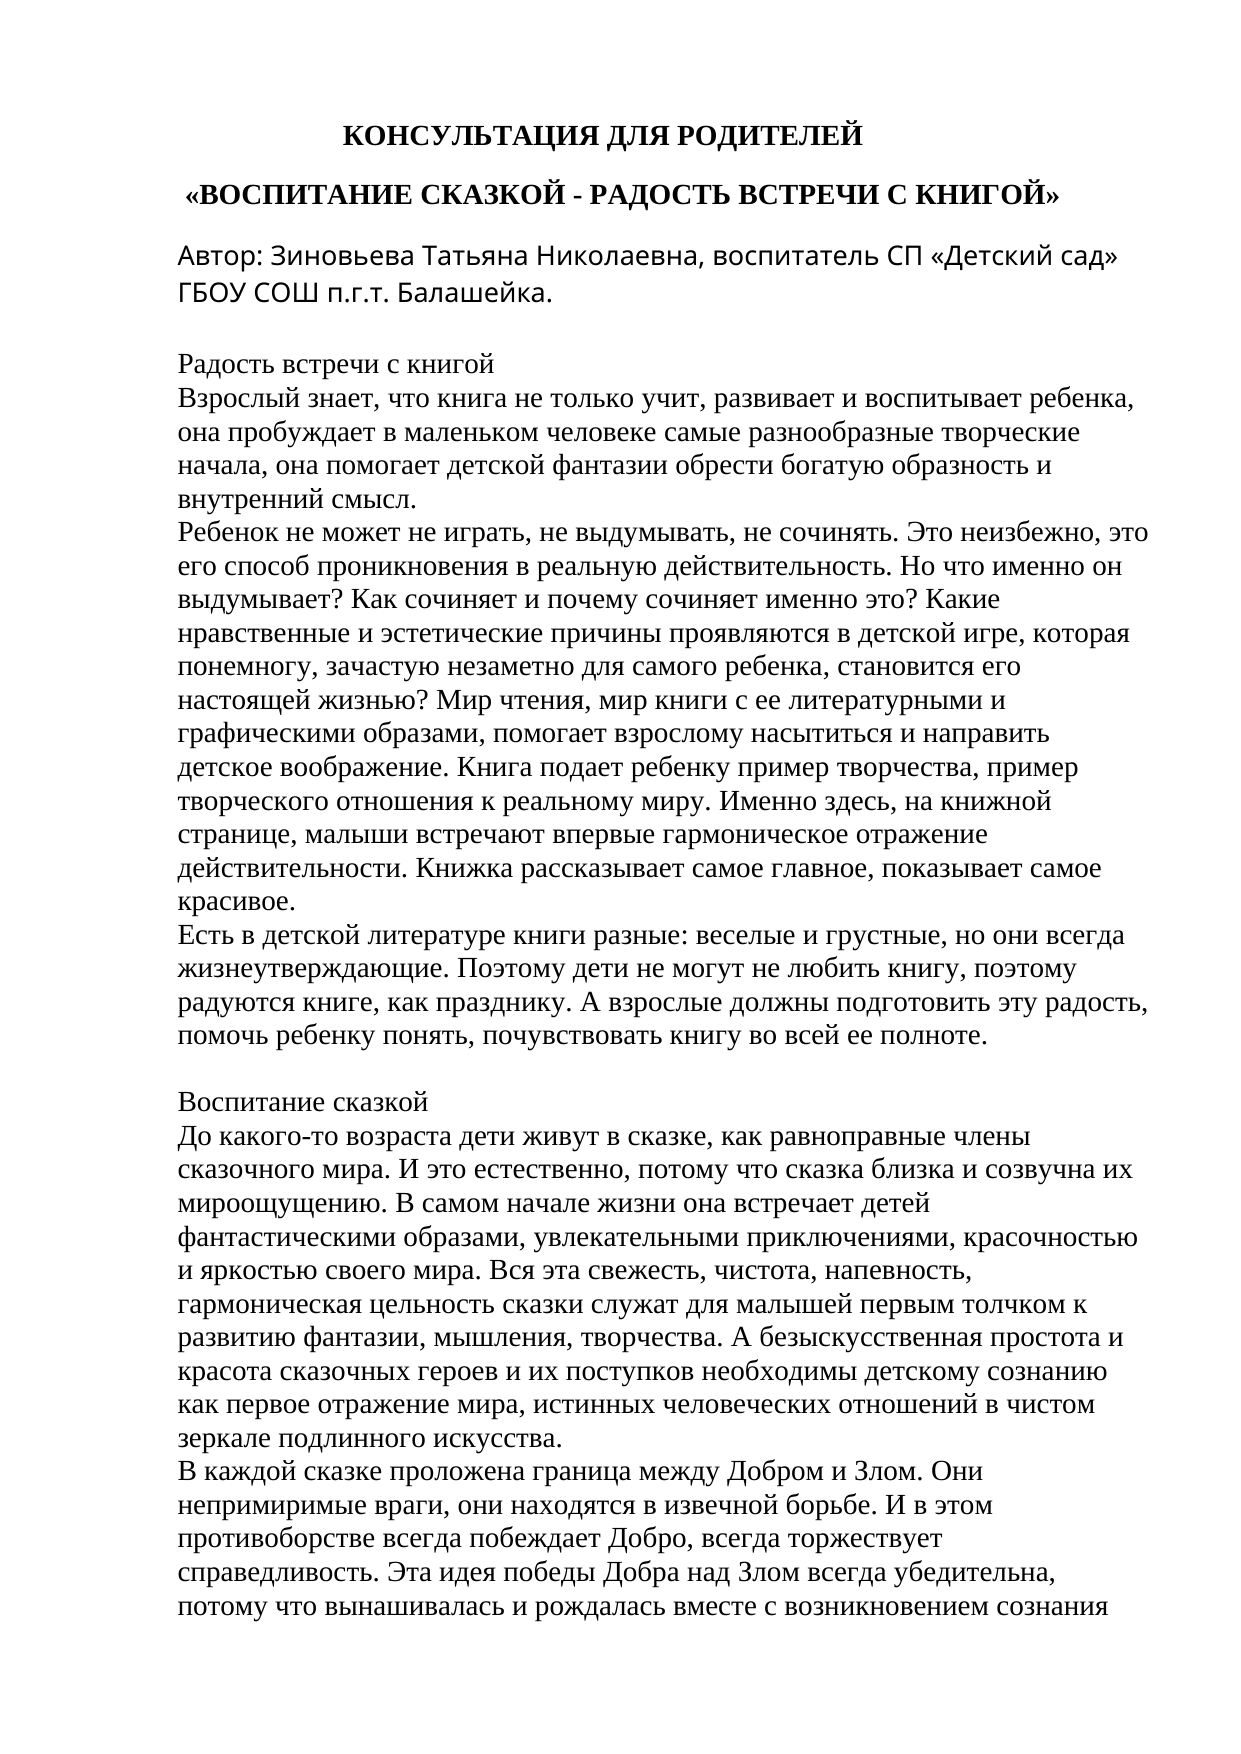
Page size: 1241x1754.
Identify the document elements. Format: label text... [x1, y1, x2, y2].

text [177, 1118, 1152, 1621]
text КОНСУЛЬТАЦИЯ ДЛЯ РОДИТЕЛЕЙ [177, 118, 1152, 152]
text Радость встречи с книгой [177, 347, 1152, 380]
text Взрослый знает, что книга не только учит, развивает и воспитывает ребенка, она пробуждает в маленьком человеке самые разнообразные творческие начала, она помогает детской фантазии обрести богатую образность и внутренний смысл. Ребенок не может не играть, не выдумывать, не сочинять. Это неизбежно, это его способ проникновения в реальную действительность. Но что именно он выдумывает? Как сочиняет и почему сочиняет именно это? Какие нравственные и эстетические причины проявляются в детской игре, которая понемногу, зачастую незаметно для самого ребенка, становится его настоящей жизнью? Мир чтения, мир книги с ее литературными и графическими образами, помогает взрослому насытиться и направить детское воображение. Книга подает ребенку пример творчества, пример творческого отношения к реальному миру. Именно здесь, на книжной странице, малыши встречают впервые гармоническое отражение действительности. Книжка рассказывает самое главное, показывает самое красивое. Есть в детской литературе книги разные: веселые и грустные, но они всегда жизнеутверждающие. Поэтому дети не могут не любить книгу, поэтому радуются книге, как празднику. А взрослые должны подготовить эту радость, помочь ребенку понять, почувствовать книгу во всей ее полноте. [177, 380, 1152, 1051]
text «ВОСПИТАНИЕ СКАЗКОЙ - РАДОСТЬ ВСТРЕЧИ С КНИГОЙ» [177, 177, 1152, 211]
text Воспитание сказкой [177, 1084, 1152, 1118]
text Автор: Зиновьева Татьяна Николаевна, воспитатель СП «Детский сад» ГБОУ СОШ п.г.т. Балашейка. [177, 237, 1152, 311]
